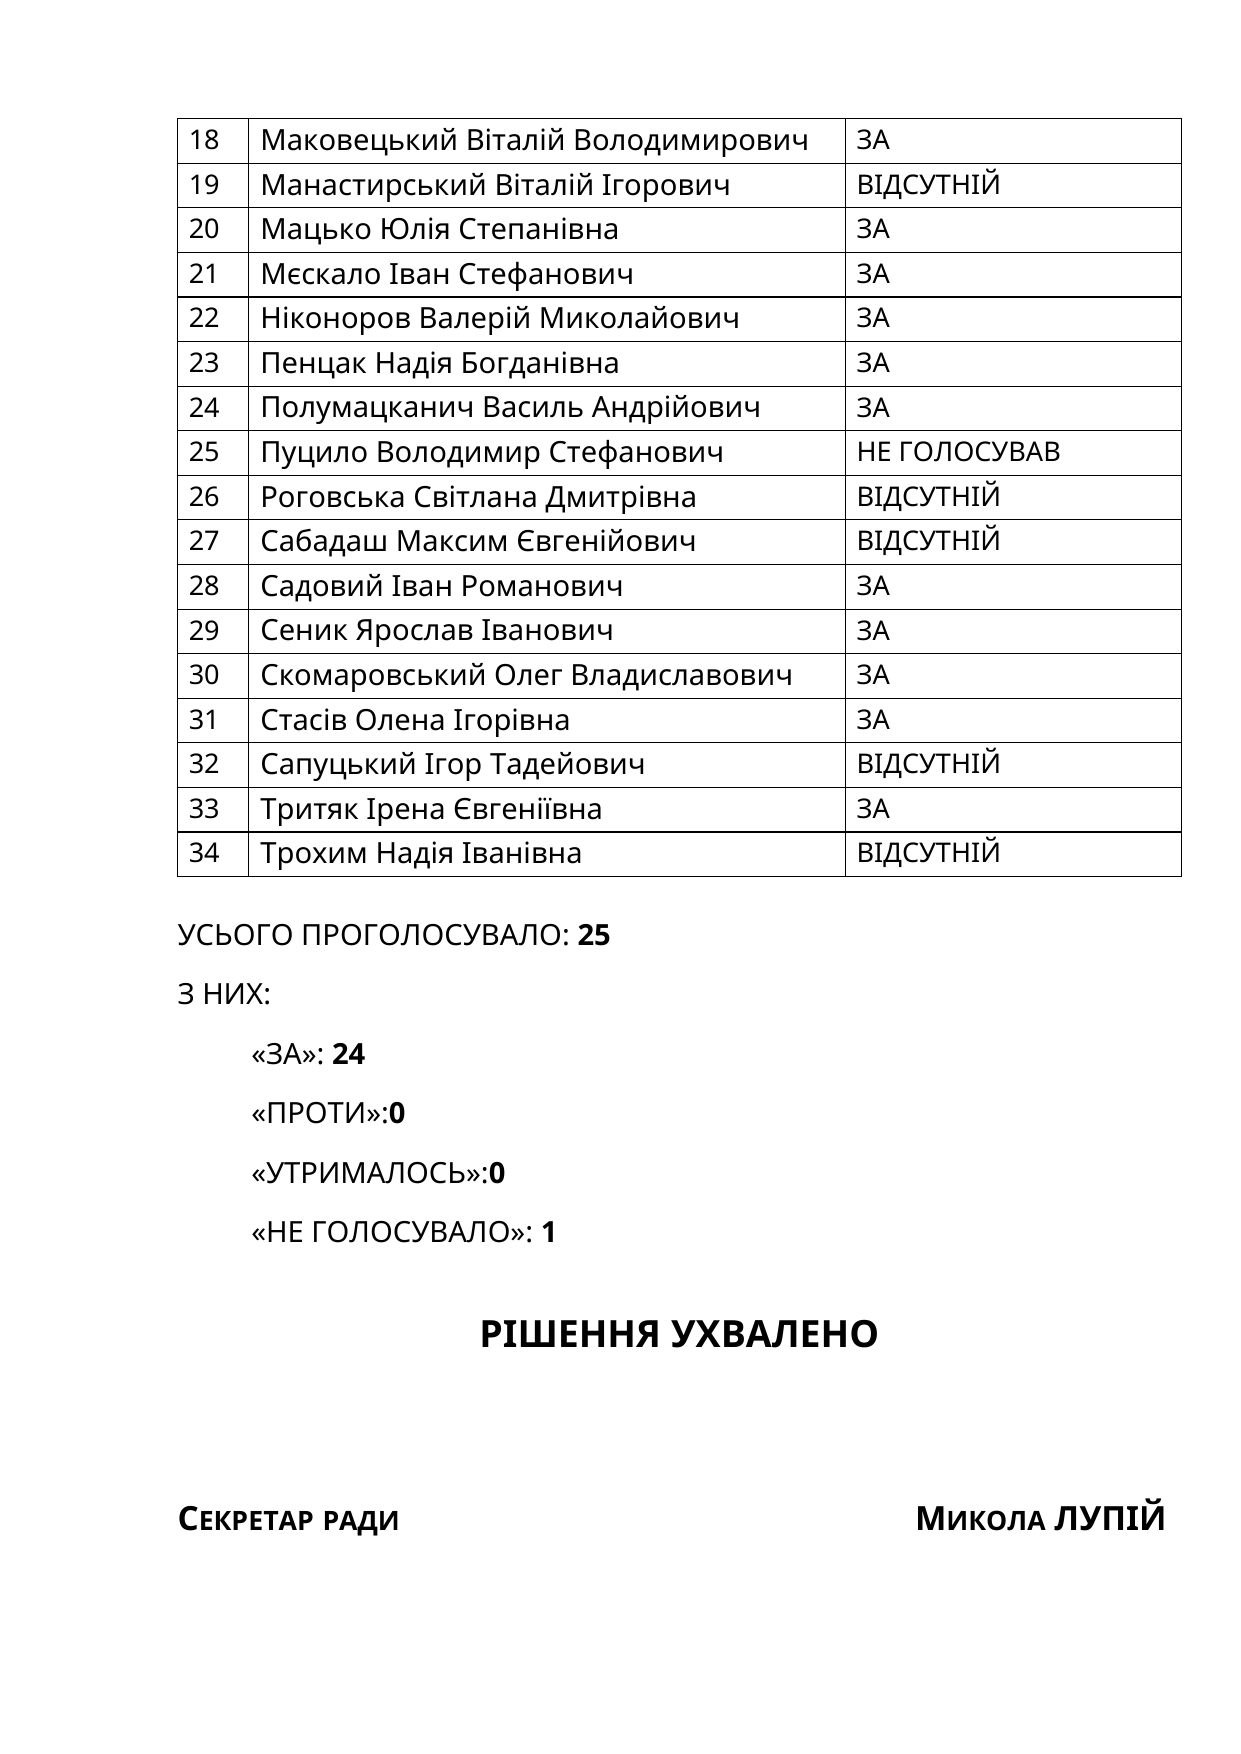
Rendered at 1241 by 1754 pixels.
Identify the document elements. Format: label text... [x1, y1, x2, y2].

table_cell Маковецький Віталій Володимирович [249, 119, 845, 163]
table_cell ЗА [846, 788, 1181, 831]
table_cell 30 [178, 654, 248, 698]
table_cell Мєскало Іван Стефанович [249, 253, 845, 296]
table_cell 27 [178, 520, 248, 564]
table_cell Сабадаш Максим Євгенійович [249, 520, 845, 564]
table_cell ЗА [846, 699, 1181, 742]
table_cell 23 [178, 342, 248, 386]
table_cell 26 [178, 476, 248, 519]
text «ЗА»: 24 [177, 1033, 1181, 1073]
text «УТРИМАЛОСЬ»:0 [177, 1152, 1181, 1192]
table_cell ВІДСУТНІЙ [846, 520, 1181, 564]
table_cell 19 [178, 164, 248, 207]
table_cell Трохим Надія Іванівна [249, 833, 845, 876]
table_cell 31 [178, 699, 248, 742]
table_cell Пуцило Володимир Стефанович [249, 431, 845, 475]
table_cell Пенцак Надія Богданівна [249, 342, 845, 386]
table_cell 29 [178, 610, 248, 653]
text «ПРОТИ»:0 [177, 1092, 1181, 1132]
table_cell ЗА [846, 208, 1181, 252]
table_cell ЗА [846, 342, 1181, 386]
table_cell Сеник Ярослав Іванович [249, 610, 845, 653]
table_cell Скомаровський Олег Владиславович [249, 654, 845, 698]
table_cell ВІДСУТНІЙ [846, 743, 1181, 787]
table_cell ЗА [846, 565, 1181, 608]
table_cell 21 [178, 253, 248, 296]
table_cell Манастирський Віталій Ігорович [249, 164, 845, 207]
text Секретар ради Микола ЛУПІЙ [177, 1495, 1181, 1540]
table_cell ВІДСУТНІЙ [846, 164, 1181, 207]
table_cell 28 [178, 565, 248, 608]
table_cell Тритяк Ірена Євгеніївна [249, 788, 845, 831]
table_cell ЗА [846, 119, 1181, 163]
table_cell ЗА [846, 298, 1181, 341]
text Усього проголосувало: 25 [177, 914, 1181, 954]
table_cell 34 [178, 833, 248, 876]
table_cell НЕ ГОЛОСУВАВ [846, 431, 1181, 475]
table_cell Стасів Олена Ігорівна [249, 699, 845, 742]
table_cell Ніконоров Валерій Миколайович [249, 298, 845, 341]
table_cell 32 [178, 743, 248, 787]
table_cell ВІДСУТНІЙ [846, 833, 1181, 876]
table_cell Садовий Іван Романович [249, 565, 845, 608]
table_cell 18 [178, 119, 248, 163]
table_cell ЗА [846, 610, 1181, 653]
table_cell 22 [178, 298, 248, 341]
table_cell 25 [178, 431, 248, 475]
table_cell ЗА [846, 387, 1181, 430]
text РІШЕННЯ УХВАЛЕНО [177, 1308, 1181, 1359]
table_cell 33 [178, 788, 248, 831]
table_cell Сапуцький Ігор Тадейович [249, 743, 845, 787]
table_cell 20 [178, 208, 248, 252]
table_cell ВІДСУТНІЙ [846, 476, 1181, 519]
table_cell Мацько Юлія Степанівна [249, 208, 845, 252]
table_cell 24 [178, 387, 248, 430]
table_cell ЗА [846, 654, 1181, 698]
text З НИХ: [177, 973, 1181, 1013]
table_cell ЗА [846, 253, 1181, 296]
table_cell Полумацканич Василь Андрійович [249, 387, 845, 430]
text «НЕ ГОЛОСУВАЛО»: 1 [177, 1211, 1181, 1251]
table_cell Роговська Світлана Дмитрівна [249, 476, 845, 519]
